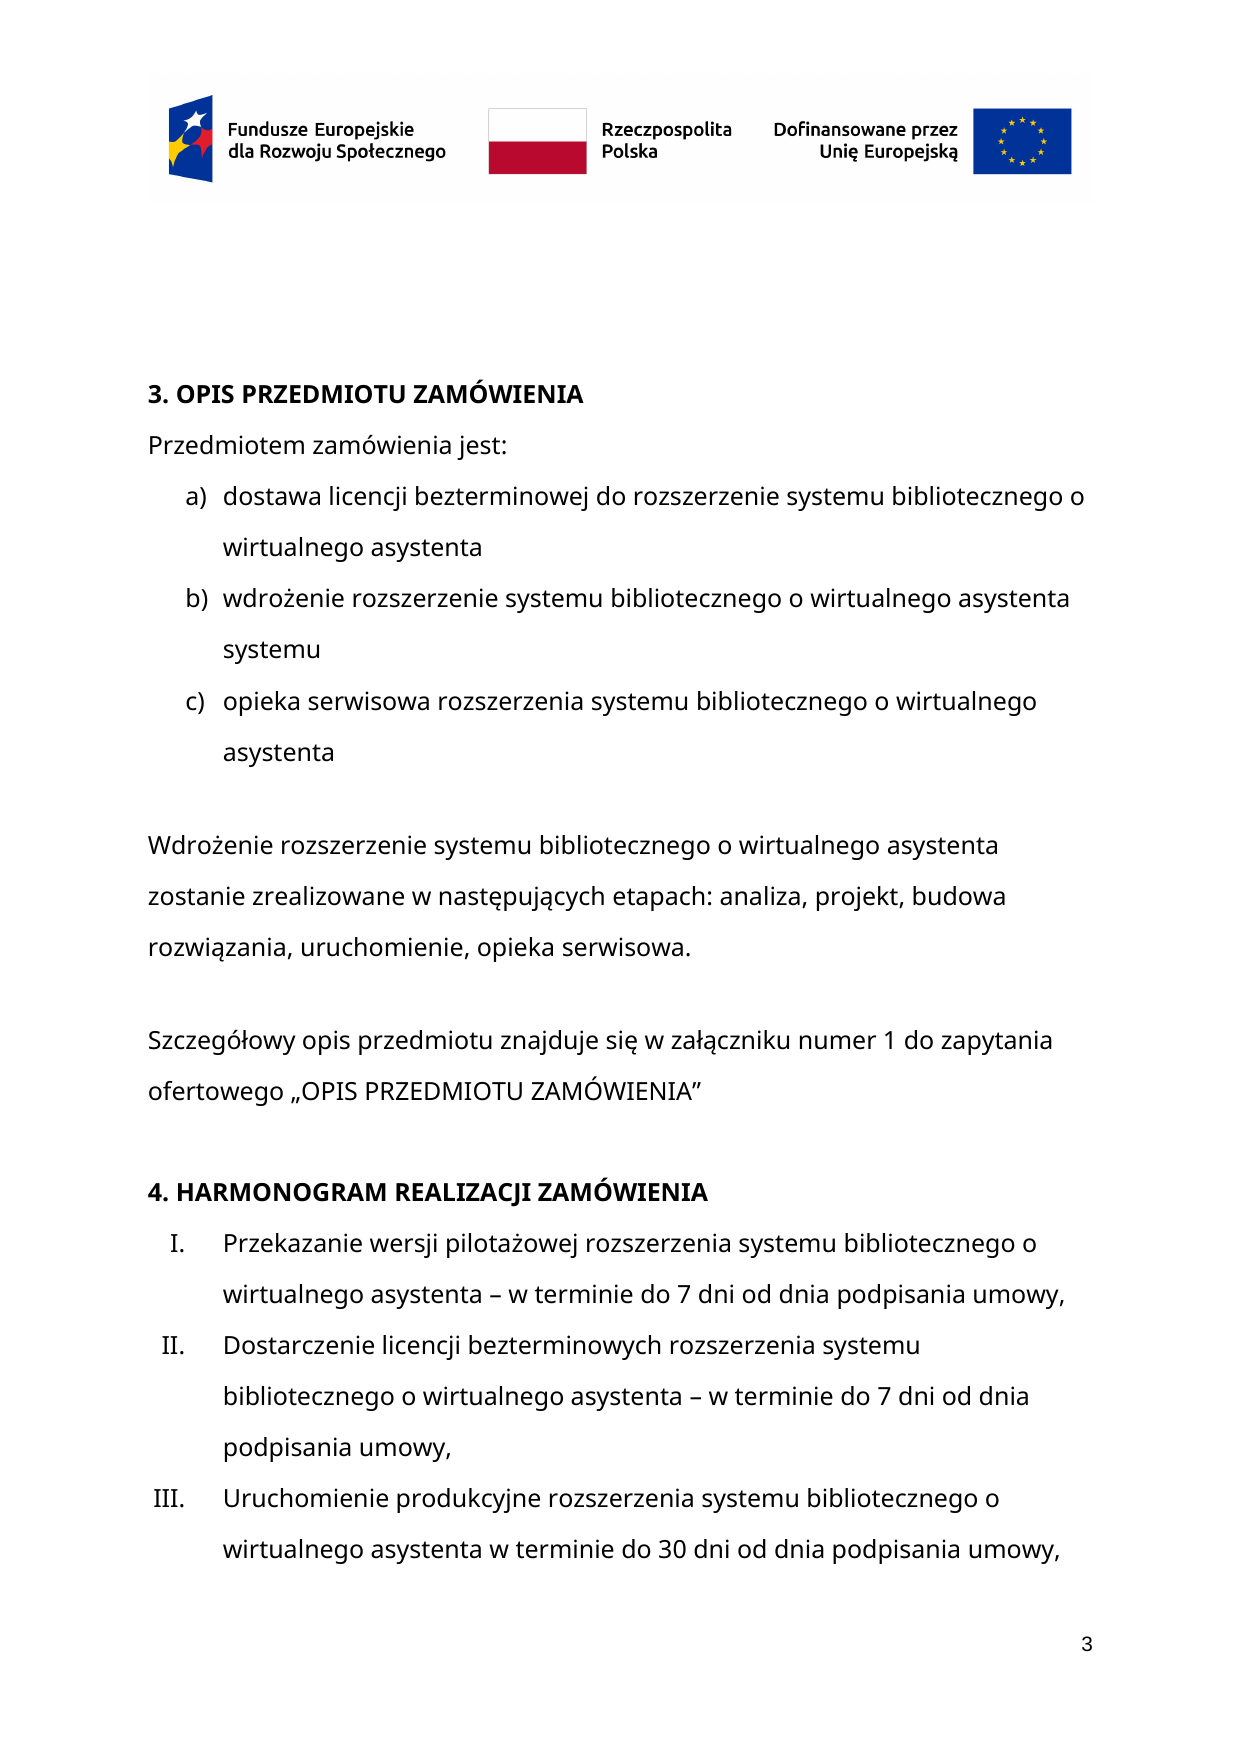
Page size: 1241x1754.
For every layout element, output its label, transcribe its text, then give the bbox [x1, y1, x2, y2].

list dostawa licencji bezterminowej do rozszerzenie systemu bibliotecznego o wirtualnego asystenta [185, 479, 1093, 564]
picture [147, 73, 1093, 204]
list opieka serwisowa rozszerzenia systemu bibliotecznego o wirtualnego asystenta [185, 683, 1093, 768]
subtitle 3. OPIS PRZEDMIOTU ZAMÓWIENIA [148, 377, 1093, 411]
subtitle 4. HARMONOGRAM REALIZACJI ZAMÓWIENIA [148, 1174, 1093, 1208]
text Przedmiotem zamówienia jest: [148, 428, 1093, 462]
text Wdrożenie rozszerzenie systemu bibliotecznego o wirtualnego asystenta zostanie zrealizowane w następujących etapach: analiza, projekt, budowa rozwiązania, uruchomienie, opieka serwisowa. [148, 827, 1093, 963]
list Uruchomienie produkcyjne rozszerzenia systemu bibliotecznego o wirtualnego asystenta w terminie do 30 dni od dnia podpisania umowy, [185, 1481, 1093, 1566]
list wdrożenie rozszerzenie systemu bibliotecznego o wirtualnego asystenta systemu [185, 581, 1093, 666]
list Dostarczenie licencji bezterminowych rozszerzenia systemu bibliotecznego o wirtualnego asystenta – w terminie do 7 dni od dnia podpisania umowy, [185, 1328, 1093, 1464]
list Przekazanie wersji pilotażowej rozszerzenia systemu bibliotecznego o wirtualnego asystenta – w terminie do 7 dni od dnia podpisania umowy, [185, 1226, 1093, 1311]
text Szczegółowy opis przedmiotu znajduje się w załączniku numer 1 do zapytania ofertowego „OPIS PRZEDMIOTU ZAMÓWIENIA” [148, 1022, 1093, 1107]
